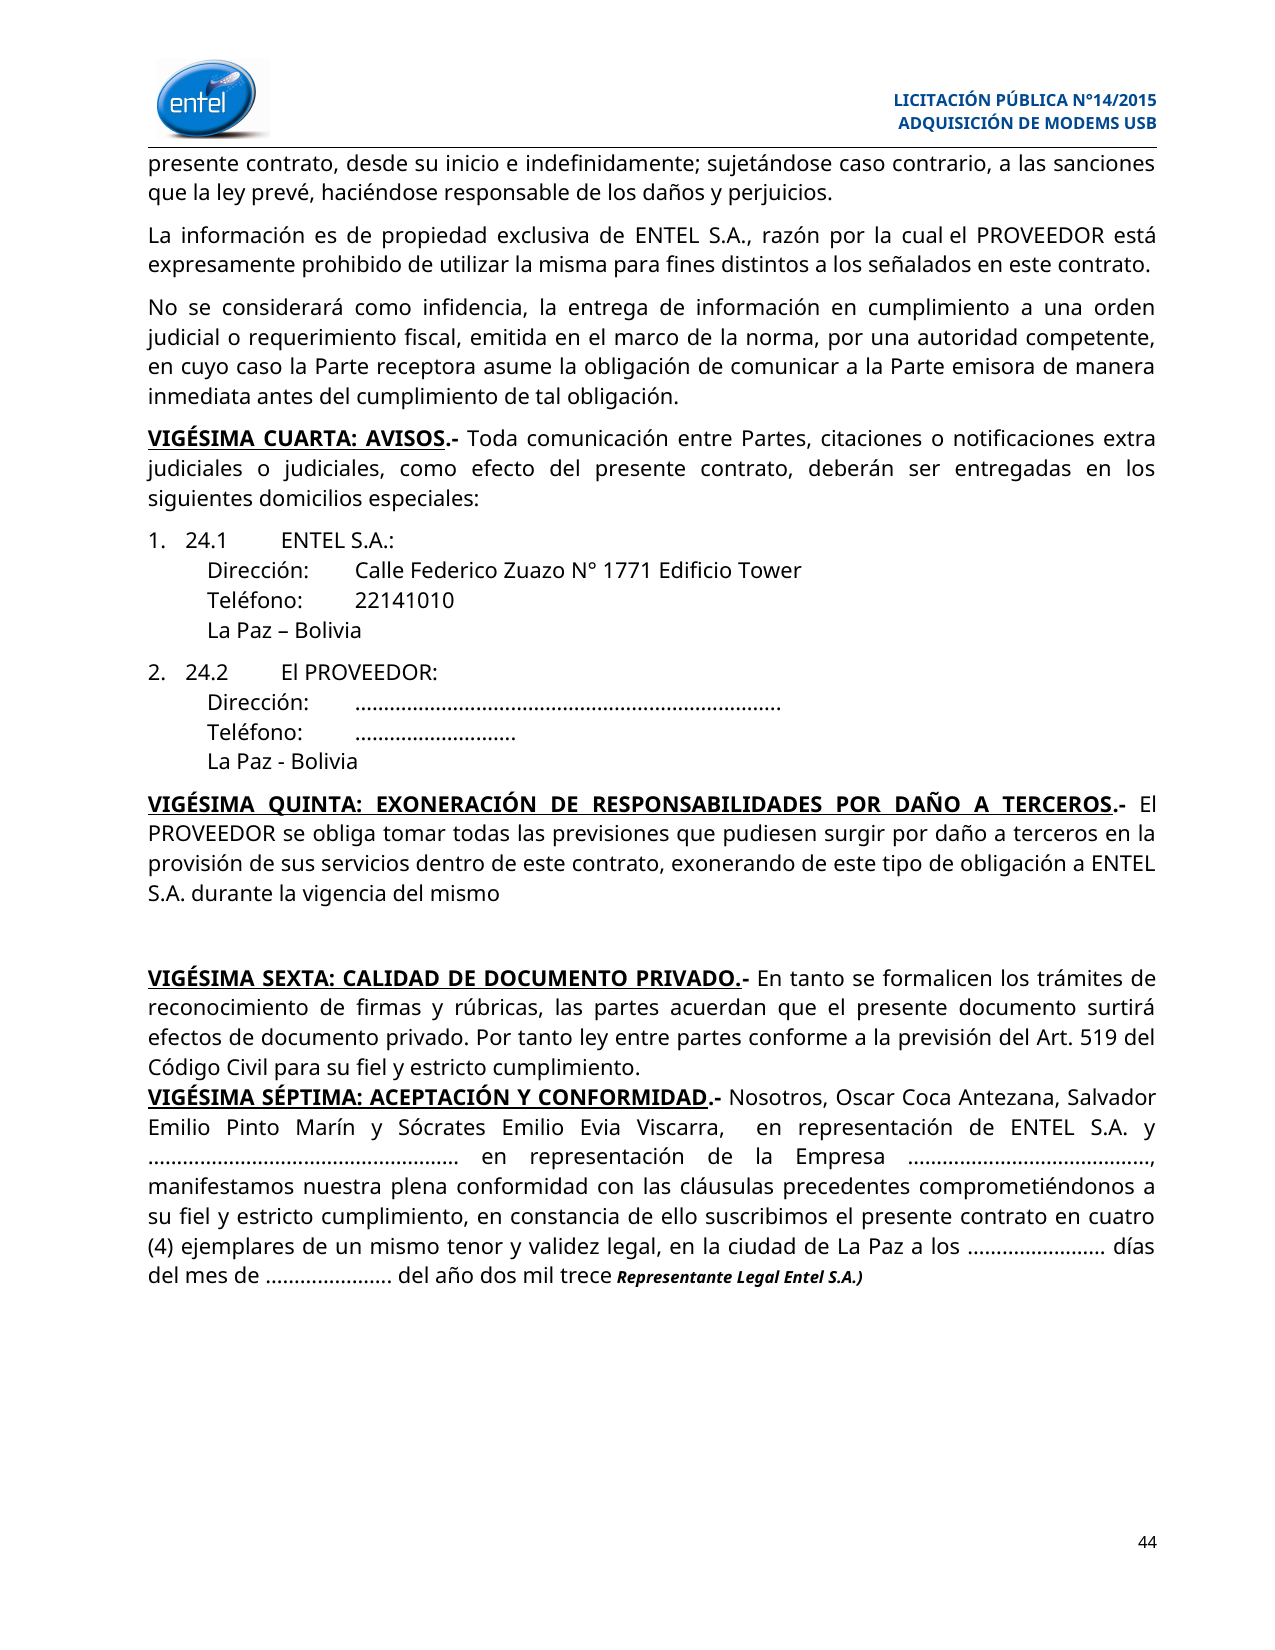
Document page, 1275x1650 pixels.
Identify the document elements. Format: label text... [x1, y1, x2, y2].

list 24.2 El PROVEEDOR: [148, 657, 1157, 687]
text VIGÉSIMA CUARTA: AVISOS.- Toda comunicación entre Partes, citaciones o notificaciones extra judiciales o judiciales, como efecto del presente contrato, deberán ser entregadas en los siguientes domicilios especiales: [148, 423, 1157, 513]
picture [156, 59, 271, 139]
text VIGÉSIMA SÉPTIMA: ACEPTACIÓN Y CONFORMIDAD.- Nosotros, Oscar Coca Antezana, Salvador Emilio Pinto Marín y Sócrates Emilio Evia Viscarra, en representación de ENTEL S.A. y ……………………………………………… en representación de la Empresa ……………………………………, manifestamos nuestra plena conformidad con las cláusulas precedentes comprometiéndonos a su fiel y estricto cumplimiento, en constancia de ello suscribimos el presente contrato en cuatro (4) ejemplares de un mismo tenor y validez legal, en la ciudad de La Paz a los …………………… días del mes de …………………. del año dos mil trece Representante Legal Entel S.A.) [148, 1082, 1157, 1290]
text Teléfono: 22141010 [207, 585, 1157, 615]
text Dirección: ……………………………………………………………….. [207, 687, 1157, 717]
text VIGÉSIMA SEXTA: CALIDAD DE DOCUMENTO PRIVADO.- En tanto se formalicen los trámites de reconocimiento de firmas y rúbricas, las partes acuerdan que el presente documento surtirá efectos de documento privado. Por tanto ley entre partes conforme a la previsión del Art. 519 del Código Civil para su fiel y estricto cumplimiento. [148, 963, 1157, 1082]
list 24.1 ENTEL S.A.: [148, 525, 1157, 555]
text La información es de propiedad exclusiva de ENTEL S.A., razón por la cual el PROVEEDOR está expresamente prohibido de utilizar la misma para fines distintos a los señalados en este contrato. [148, 220, 1157, 279]
text La Paz - Bolivia [207, 746, 1157, 776]
text La Paz – Bolivia [207, 615, 1157, 644]
text Dirección: Calle Federico Zuazo N° 1771 Edificio Tower [207, 555, 1157, 585]
text No se considerará como infidencia, la entrega de información en cumplimiento a una orden judicial o requerimiento fiscal, emitida en el marco de la norma, por una autoridad competente, en cuyo caso la Parte receptora asume la obligación de comunicar a la Parte emisora de manera inmediata antes del cumplimiento de tal obligación. [148, 292, 1157, 411]
text VIGÉSIMA QUINTA: EXONERACIÓN DE RESPONSABILIDADES POR DAÑO A TERCEROS.- El PROVEEDOR se obliga tomar todas las previsiones que pudiesen surgir por daño a terceros en la provisión de sus servicios dentro de este contrato, exonerando de este tipo de obligación a ENTEL S.A. durante la vigencia del mismo [148, 789, 1157, 908]
text Teléfono: ………………………. [207, 717, 1157, 746]
